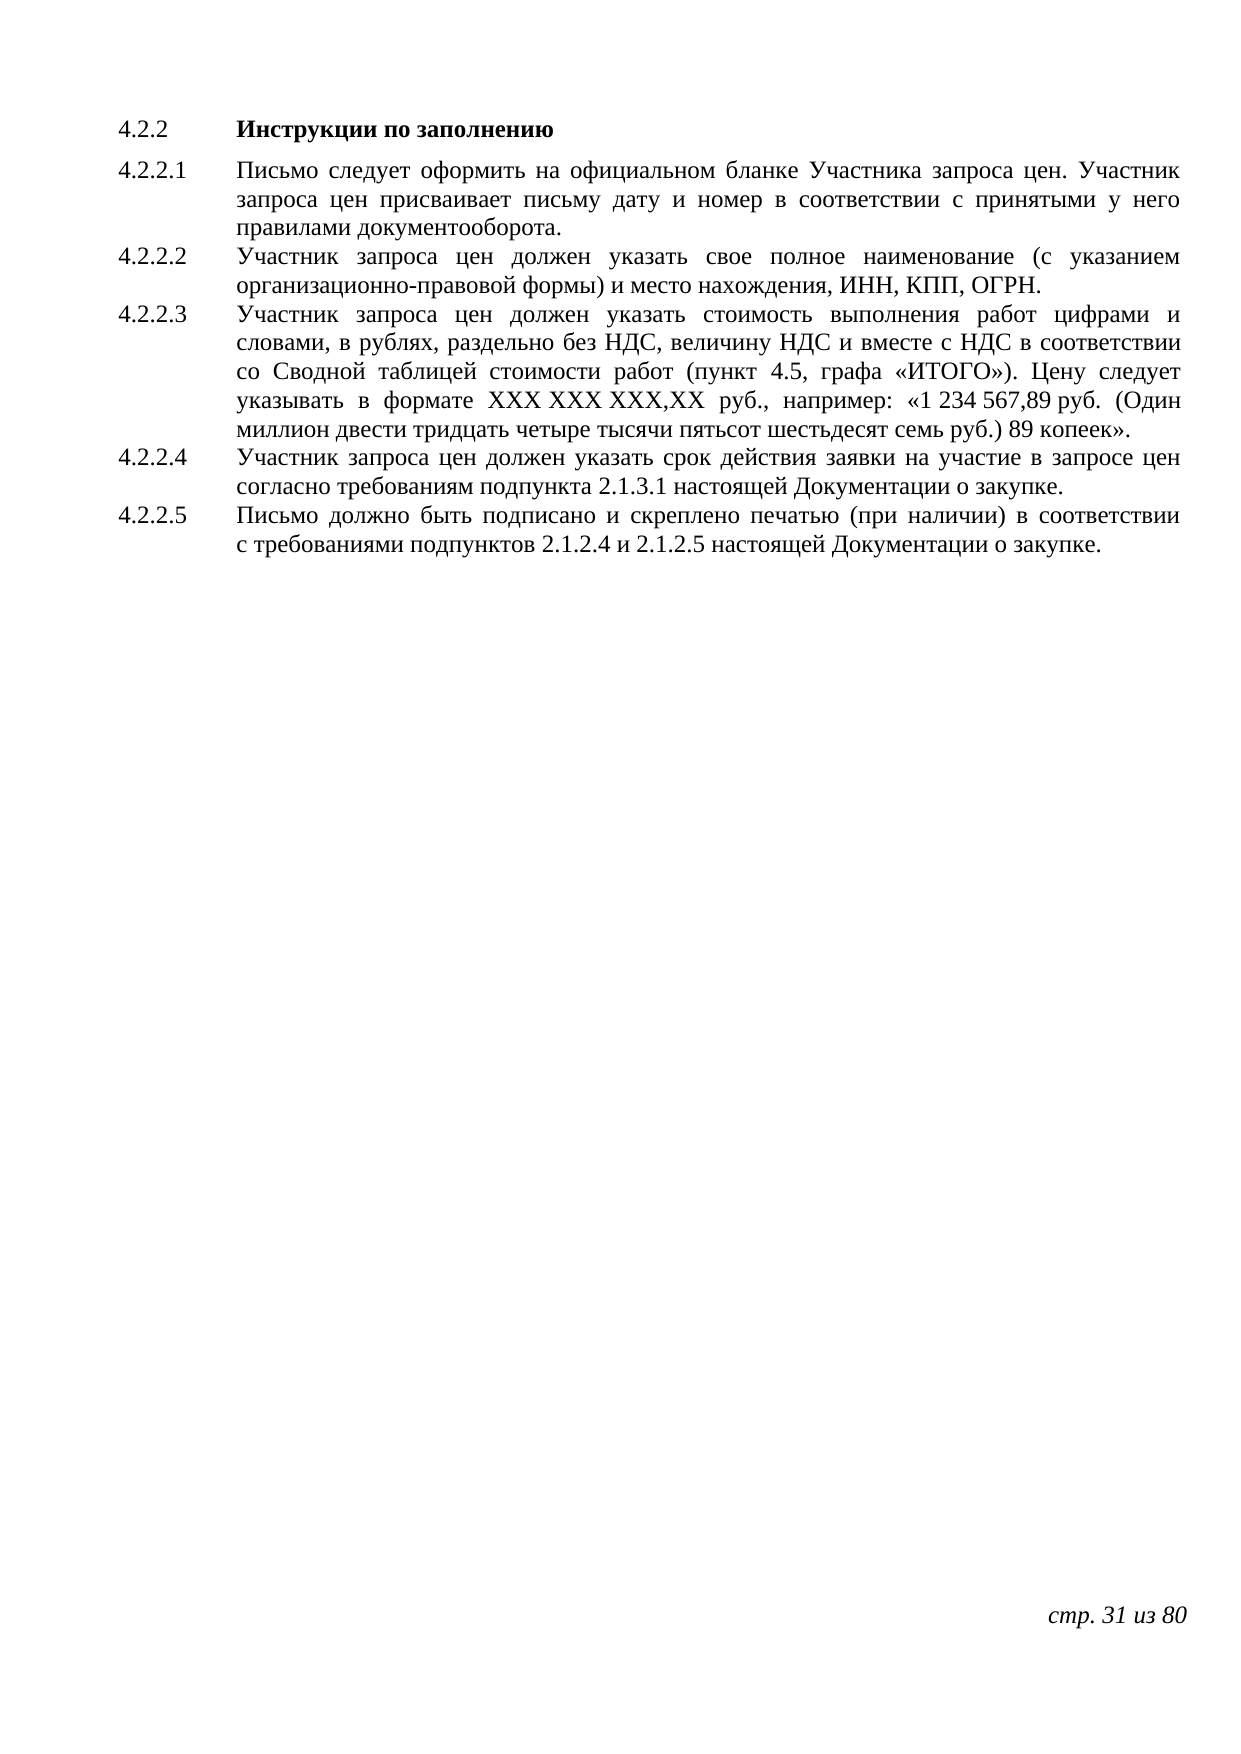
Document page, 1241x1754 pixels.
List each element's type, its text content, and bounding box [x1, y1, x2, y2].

text Письмо должно быть подписано и скреплено печатью (при наличии) в соответствии с требованиями подпунктов 2.1.2.4 и 2.1.2.5 настоящей Документации о закупке. [118, 500, 1181, 557]
text Участник запроса цен должен указать свое полное наименование (с указанием организационно-правовой формы) и место нахождения, ИНН, КПП, ОГРН. [118, 241, 1181, 299]
text Участник запроса цен должен указать срок действия заявки на участие в запросе цен согласно требованиям подпункта 2.1.3.1 настоящей Документации о закупке. [118, 442, 1181, 500]
text Участник запроса цен должен указать стоимость выполнения работ цифрами и словами, в рублях, раздельно без НДС, величину НДС и вместе с НДС в соответствии со Сводной таблицей стоимости работ (пункт 4.5, графа «ИТОГО»). Цену следует указывать в формате ХХХ ХХХ ХХХ,ХХ руб., например: «1 234 567,89 руб. (Один миллион двести тридцать четыре тысячи пятьсот шестьдесят семь руб.) 89 копеек». [118, 299, 1181, 442]
text Письмо следует оформить на официальном бланке Участника запроса цен. Участник запроса цен присваивает письму дату и номер в соответствии с принятыми у него правилами документооборота. [118, 155, 1181, 241]
text Инструкции по заполнению [118, 114, 1181, 142]
